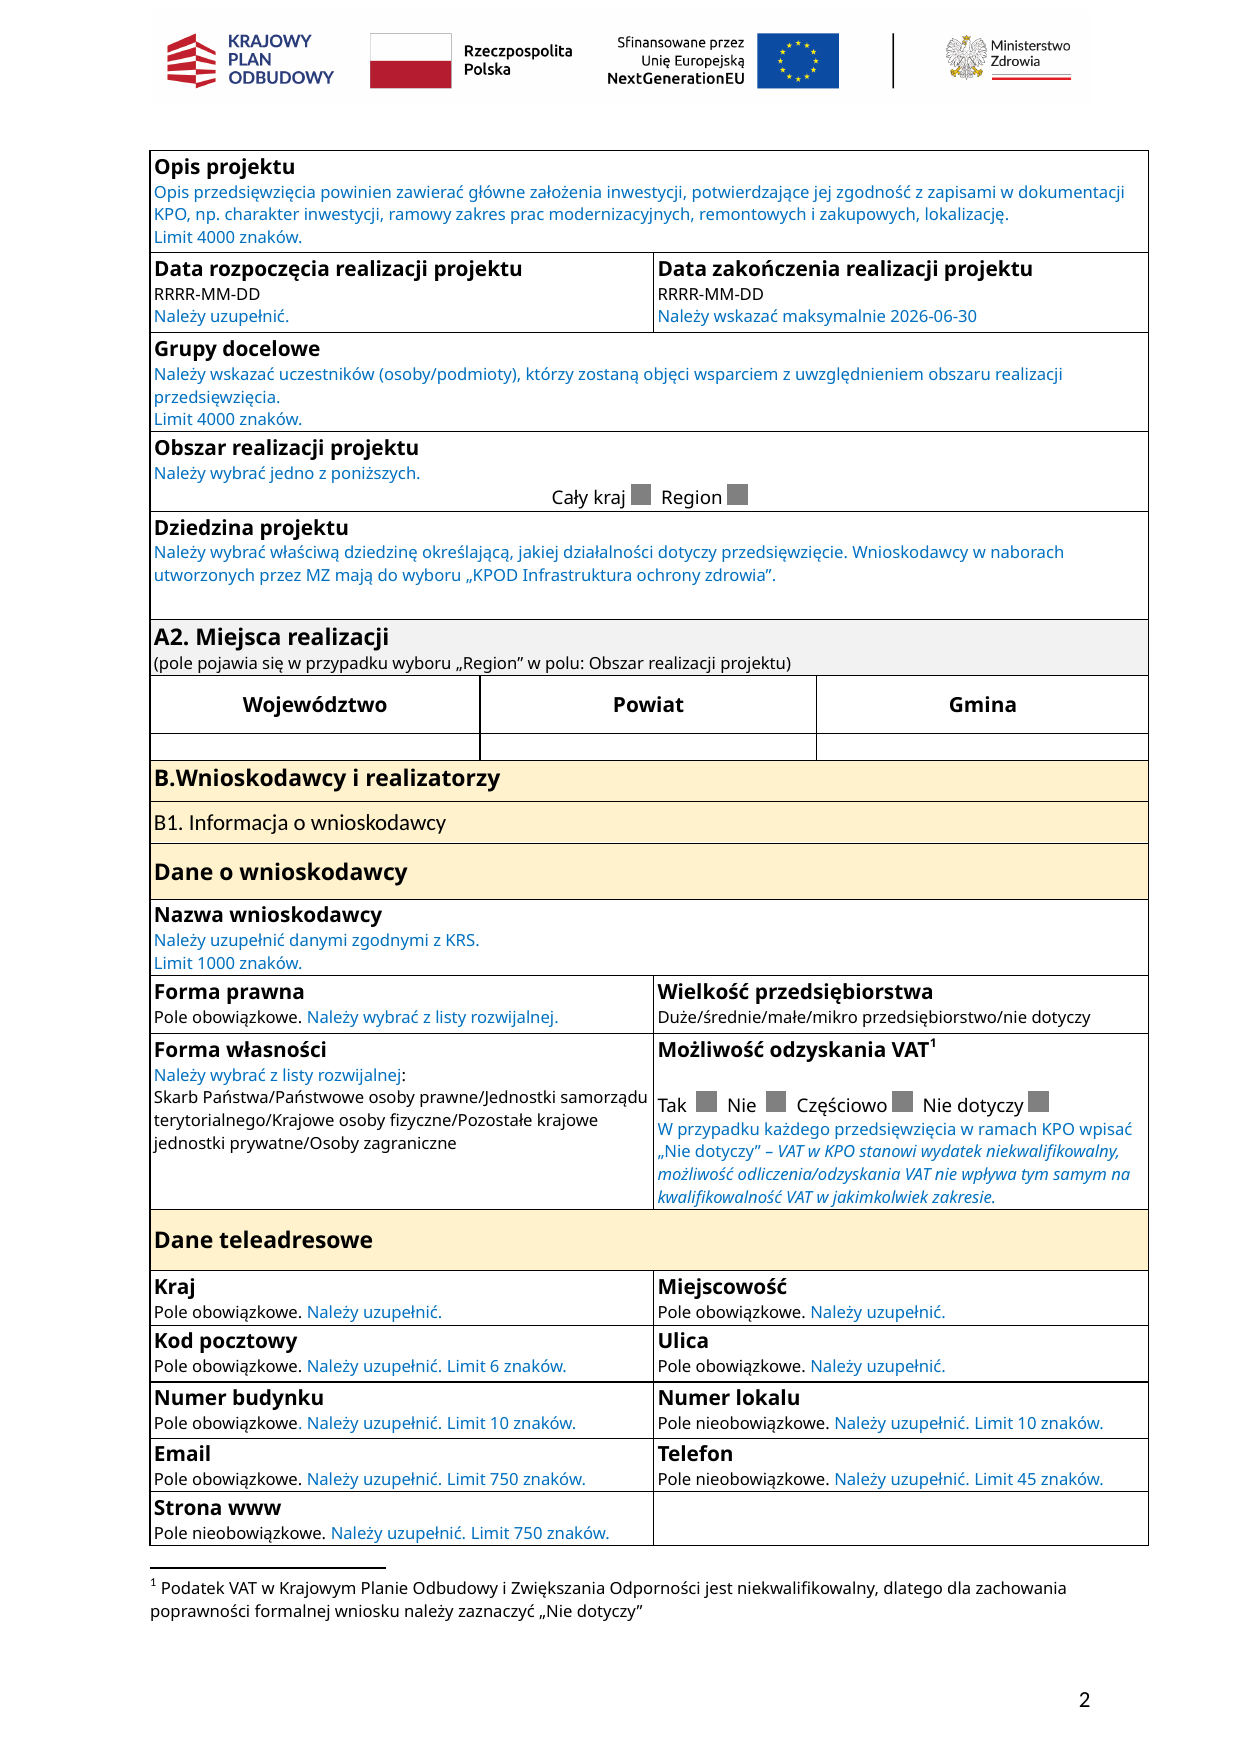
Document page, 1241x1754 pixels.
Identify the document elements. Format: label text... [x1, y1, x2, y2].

table_cell Województwo [151, 676, 479, 733]
table_cell Wielkość przedsiębiorstwa Duże/średnie/małe/mikro przedsiębiorstwo/nie dotyczy [654, 976, 1148, 1033]
table_cell Możliwość odzyskania VAT Tak Nie Częściowo Nie dotyczy W przypadku każdego przedsięwzięcia w ramach KPO wpisać „Nie dotyczy” – VAT w KPO stanowi wydatek niekwalifikowalny, możliwość odliczenia/odzyskania VAT nie wpływa tym samym na kwalifikowalność VAT w jakimkolwiek zakresie. [654, 1034, 1148, 1209]
table_cell Dziedzina projektu Należy wybrać właściwą dziedzinę określającą, jakiej działalności dotyczy przedsięwzięcie. Wnioskodawcy w naborach utworzonych przez MZ mają do wyboru „KPOD Infrastruktura ochrony zdrowia”. [151, 512, 1148, 619]
table_cell Data zakończenia realizacji projektu RRRR-MM-DD Należy wskazać maksymalnie 2026-06-30 [654, 253, 1148, 332]
table_cell Telefon Pole nieobowiązkowe. Należy uzupełnić. Limit 45 znaków. [654, 1439, 1148, 1491]
table_cell [481, 734, 816, 760]
picture [150, 10, 1090, 105]
table_cell Grupy docelowe Należy wskazać uczestników (osoby/podmioty), którzy zostaną objęci wsparciem z uwzględnieniem obszaru realizacji przedsięwzięcia. Limit 4000 znaków. [151, 333, 1148, 431]
table_cell Numer budynku Pole obowiązkowe. Należy uzupełnić. Limit 10 znaków. [151, 1383, 653, 1437]
table_cell Ulica Pole obowiązkowe. Należy uzupełnić. [654, 1326, 1148, 1381]
table_cell Nazwa wnioskodawcy Należy uzupełnić danymi zgodnymi z KRS. Limit 1000 znaków. [151, 900, 1148, 975]
table_cell Numer lokalu Pole nieobowiązkowe. Należy uzupełnić. Limit 10 znaków. [654, 1383, 1148, 1437]
table_cell Forma własności Należy wybrać z listy rozwijalnej: Skarb Państwa/Państwowe osoby prawne/Jednostki samorządu terytorialnego/Krajowe osoby fizyczne/Pozostałe krajowe jednostki prywatne/Osoby zagraniczne [151, 1034, 653, 1209]
table_cell Dane teleadresowe [151, 1210, 1148, 1270]
table_cell Email Pole obowiązkowe. Należy uzupełnić. Limit 750 znaków. [151, 1439, 653, 1491]
table_cell Dane o wnioskodawcy [151, 844, 1148, 899]
table_cell Miejscowość Pole obowiązkowe. Należy uzupełnić. [654, 1271, 1148, 1324]
table_cell Obszar realizacji projektu Należy wybrać jedno z poniższych. Cały kraj Region [151, 432, 1148, 511]
table_cell Data rozpoczęcia realizacji projektu RRRR-MM-DD Należy uzupełnić. [151, 253, 653, 332]
table_cell Wnioskodawcy i realizatorzy [151, 761, 1148, 801]
table_cell [817, 734, 1148, 760]
table_cell [151, 734, 479, 760]
table_cell Kraj Pole obowiązkowe. Należy uzupełnić. [151, 1271, 653, 1324]
table_cell Forma prawna Pole obowiązkowe. Należy wybrać z listy rozwijalnej. [151, 976, 653, 1033]
table_cell Strona www Pole nieobowiązkowe. Należy uzupełnić. Limit 750 znaków. [151, 1492, 653, 1545]
table_cell [654, 1492, 1148, 1545]
table_cell A2. Miejsca realizacji (pole pojawia się w przypadku wyboru „Region” w polu: Obszar realizacji projektu) [151, 620, 1148, 675]
table_cell Powiat [481, 676, 816, 733]
table_cell B1. Informacja o wnioskodawcy [151, 802, 1148, 842]
table_cell Kod pocztowy Pole obowiązkowe. Należy uzupełnić. Limit 6 znaków. [151, 1326, 653, 1381]
table_cell Opis projektu Opis przedsięwzięcia powinien zawierać główne założenia inwestycji, potwierdzające jej zgodność z zapisami w dokumentacji KPO, np. charakter inwestycji, ramowy zakres prac modernizacyjnych, remontowych i zakupowych, lokalizację. Limit 4000 znaków. [151, 151, 1148, 252]
table_cell Gmina [817, 676, 1148, 733]
